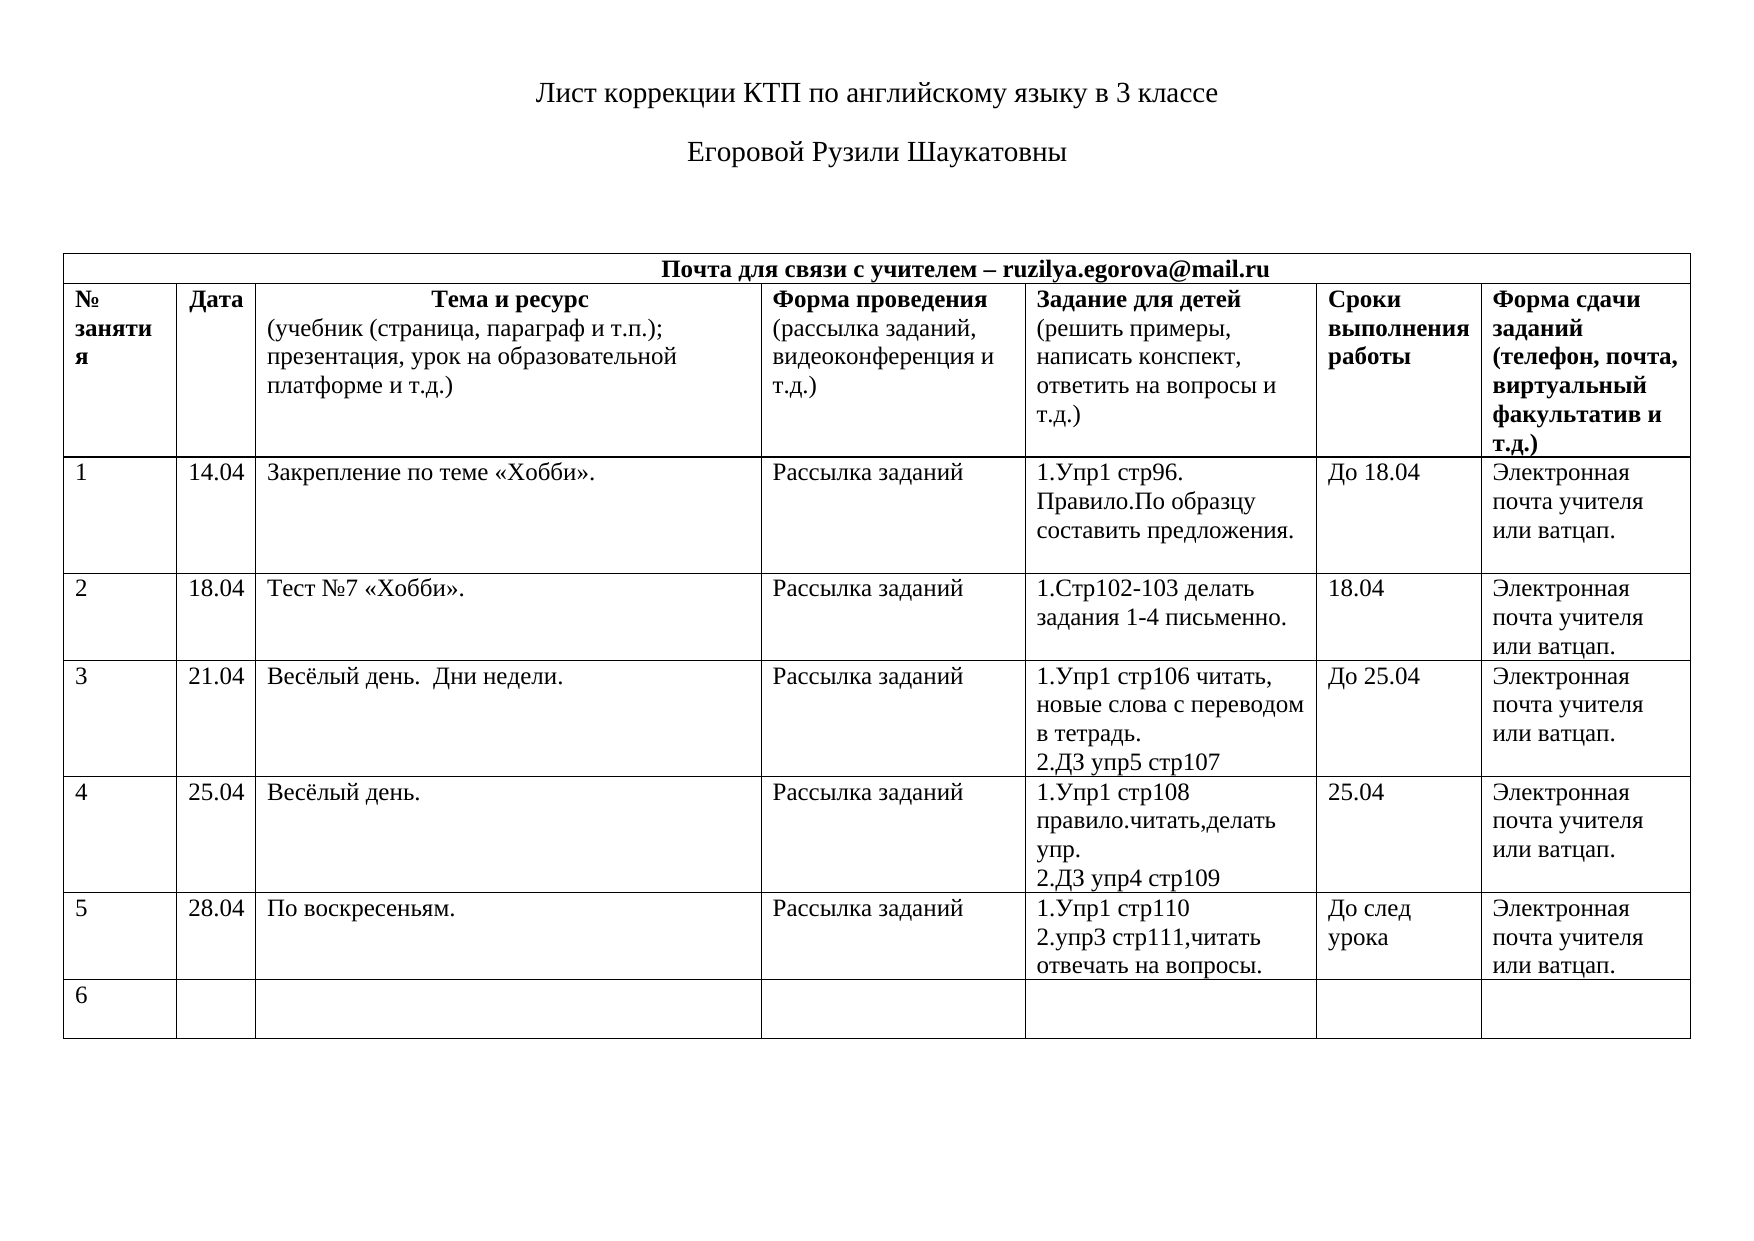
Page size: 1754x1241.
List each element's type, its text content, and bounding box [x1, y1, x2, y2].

table_cell 28.04 [177, 893, 255, 979]
table_cell [1026, 980, 1316, 1038]
table_cell 14.04 [177, 458, 255, 572]
table_cell 2 [64, 574, 176, 660]
table_cell 1.Упр1 стр108 правило.читать,делать упр. 2.ДЗ упр4 стр109 [1026, 777, 1316, 892]
table_cell Электронная почта учителя или ватцап. [1482, 893, 1690, 979]
text Егоровой Рузили Шаукатовны [75, 134, 1679, 168]
table_cell Электронная почта учителя или ватцап. [1482, 458, 1690, 572]
table_cell 18.04 [1317, 574, 1481, 660]
table_cell Дата [177, 284, 255, 456]
table_cell Форма сдачи заданий (телефон, почта, виртуальный факультатив и т.д.) [1482, 284, 1690, 456]
table_cell [762, 980, 1025, 1038]
table_cell Рассылка заданий [762, 574, 1025, 660]
table_cell 1.Стр102-103 делать задания 1-4 письменно. [1026, 574, 1316, 660]
table_cell Закрепление по теме «Хобби». [256, 458, 761, 572]
table_cell Весёлый день. [256, 777, 761, 892]
table_cell 3 [64, 661, 176, 776]
table_cell 25.04 [1317, 777, 1481, 892]
table_cell До след урока [1317, 893, 1481, 979]
table_cell 21.04 [177, 661, 255, 776]
table_cell Рассылка заданий [762, 661, 1025, 776]
table_cell По воскресеньям. [256, 893, 761, 979]
table_cell 1 [64, 458, 176, 572]
table_cell 1.Упр1 стр106 читать, новые слова с переводом в тетрадь. 2.ДЗ упр5 стр107 [1026, 661, 1316, 776]
table_cell Тема и ресурс (учебник (страница, параграф и т.п.); презентация, урок на образовательной платформе и т.д.) [256, 284, 761, 456]
table_cell Тест №7 «Хобби». [256, 574, 761, 660]
table_cell Форма проведения (рассылка заданий, видеоконференция и т.д.) [762, 284, 1025, 456]
table_cell 18.04 [177, 574, 255, 660]
table_cell 5 [64, 893, 176, 979]
table_cell [256, 980, 761, 1038]
table_cell Электронная почта учителя или ватцап. [1482, 661, 1690, 776]
table_cell До 25.04 [1317, 661, 1481, 776]
table_cell До 18.04 [1317, 458, 1481, 572]
table_cell [1317, 980, 1481, 1038]
table_cell 1.Упр1 стр110 2.упр3 стр111,читать отвечать на вопросы. [1026, 893, 1316, 979]
table_cell Рассылка заданий [762, 893, 1025, 979]
table_cell 25.04 [177, 777, 255, 892]
table_cell Электронная почта учителя или ватцап. [1482, 777, 1690, 892]
table_cell Рассылка заданий [762, 777, 1025, 892]
table_cell 1.Упр1 стр96. Правило.По образцу составить предложения. [1026, 458, 1316, 572]
table_cell Задание для детей (решить примеры, написать конспект, ответить на вопросы и т.д.) [1026, 284, 1316, 456]
table_cell 4 [64, 777, 176, 892]
text Лист коррекции КТП по английскому языку в 3 классе [75, 75, 1679, 108]
table_cell Весёлый день. Дни недели. [256, 661, 761, 776]
table_cell Электронная почта учителя или ватцап. [1482, 574, 1690, 660]
table_cell Рассылка заданий [762, 458, 1025, 572]
table_cell [1482, 980, 1690, 1038]
table_cell № занятия [64, 284, 176, 456]
table_cell Сроки выполнения работы [1317, 284, 1481, 456]
table_cell [177, 980, 255, 1038]
table_header Почта для связи с учителем – ruzilya.egorova@mail.ru [64, 254, 1690, 283]
table_cell 6 [64, 980, 176, 1038]
